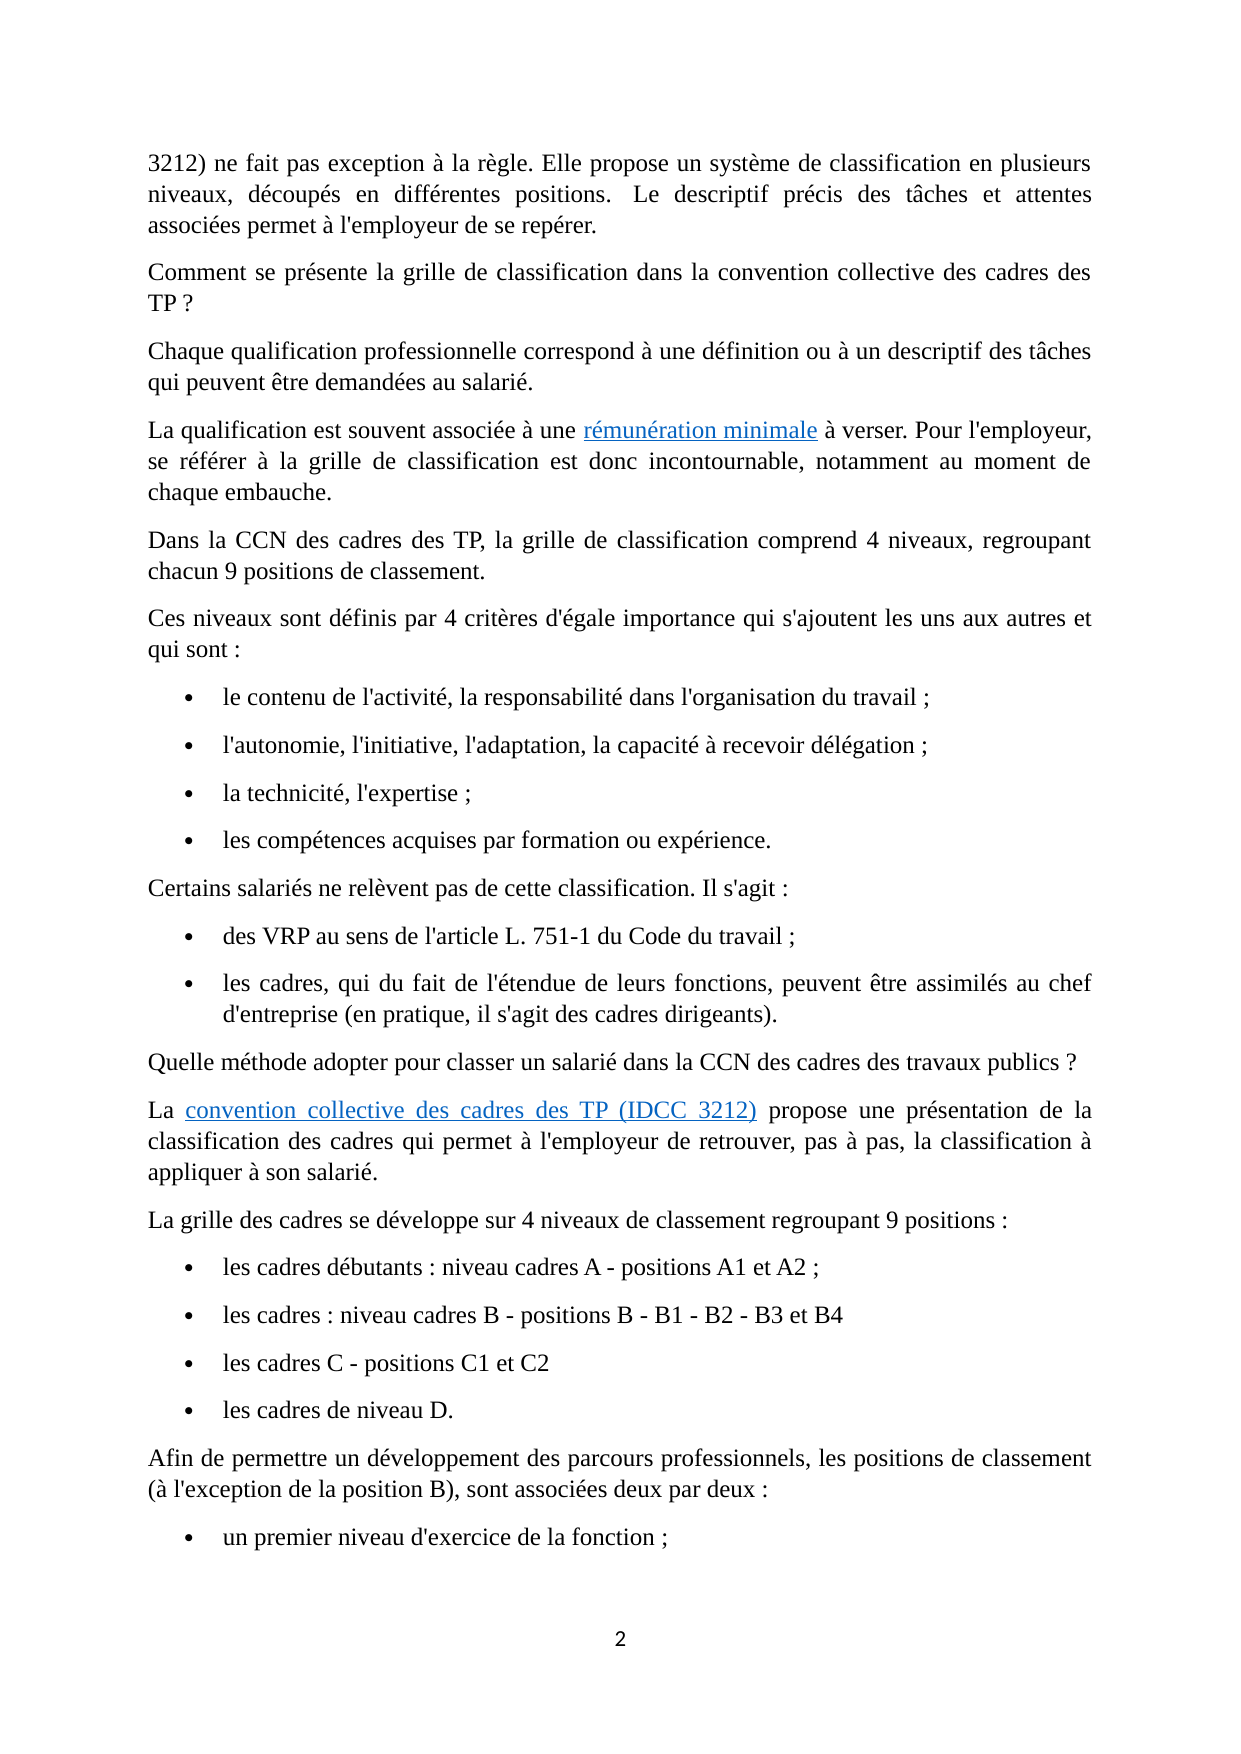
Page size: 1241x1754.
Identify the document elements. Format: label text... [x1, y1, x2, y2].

list les cadres débutants : niveau cadres A - positions A1 et A2 ; [185, 1252, 1093, 1281]
list les compétences acquises par formation ou expérience. [185, 825, 1093, 854]
list les cadres de niveau D. [185, 1396, 1093, 1424]
list les cadres C - positions C1 et C2 [185, 1348, 1093, 1377]
text La qualification est souvent associée à une rémunération minimale à verser. Pour l'employeur, se référer à la grille de classification est donc incontournable, notamment au moment de chaque embauche. [148, 415, 1093, 506]
list la technicité, l'expertise ; [185, 778, 1093, 806]
text Dans la CCN des cadres des TP, la grille de classification comprend 4 niveaux, regroupant chacun 9 positions de classement. [148, 525, 1093, 584]
text Comment se présente la grille de classification dans la convention collective des cadres des TP ? [148, 257, 1093, 317]
list un premier niveau d'exercice de la fonction ; [185, 1522, 1093, 1551]
text La convention collective des cadres des TP (IDCC 3212) propose une présentation de la classification des cadres qui permet à l'employeur de retrouver, pas à pas, la classification à appliquer à son salarié. [148, 1095, 1093, 1186]
list des VRP au sens de l'article L. 751-1 du Code du travail ; [185, 921, 1093, 949]
text Quelle méthode adopter pour classer un salarié dans la CCN des cadres des travaux publics ? [148, 1047, 1093, 1076]
list les cadres, qui du fait de l'étendue de leurs fonctions, peuvent être assimilés au chef d'entreprise (en pratique, il s'agit des cadres dirigeants). [185, 968, 1093, 1028]
list l'autonomie, l'initiative, l'adaptation, la capacité à recevoir délégation ; [185, 730, 1093, 759]
list les cadres : niveau cadres B - positions B - B1 - B2 - B3 et B4 [185, 1300, 1093, 1329]
text Chaque qualification professionnelle correspond à une définition ou à un descriptif des tâches qui peuvent être demandées au salarié. [148, 336, 1093, 396]
text Afin de permettre un développement des parcours professionnels, les positions de classement (à l'exception de la position B), sont associées deux par deux : [148, 1443, 1093, 1503]
text La grille des cadres se développe sur 4 niveaux de classement regroupant 9 positions : [148, 1205, 1093, 1233]
list le contenu de l'activité, la responsabilité dans l'organisation du travail ; [185, 682, 1093, 711]
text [148, 148, 1093, 238]
text Ces niveaux sont définis par 4 critères d'égale importance qui s'ajoutent les uns aux autres et qui sont : [148, 603, 1093, 663]
text Certains salariés ne relèvent pas de cette classification. Il s'agit : [148, 873, 1093, 902]
